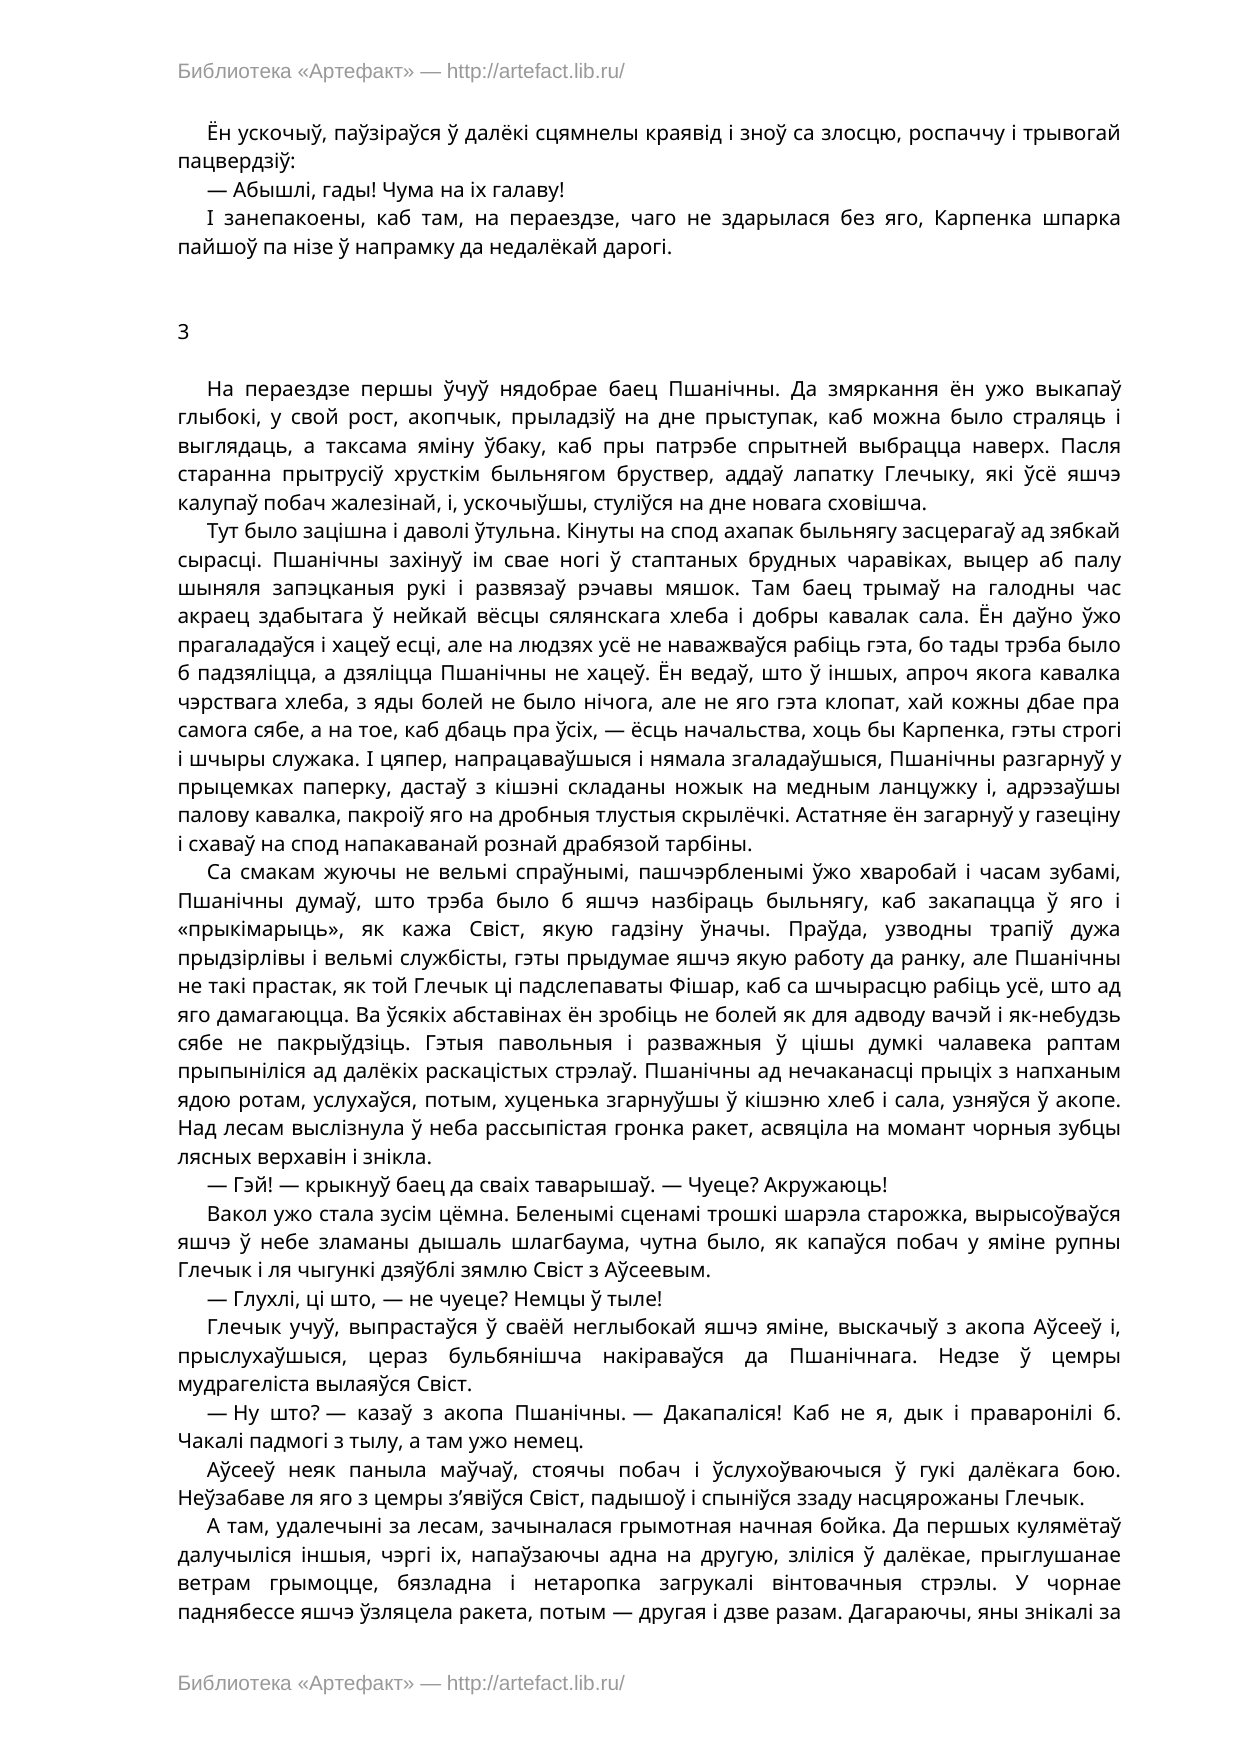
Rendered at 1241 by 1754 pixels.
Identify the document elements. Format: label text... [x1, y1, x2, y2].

text Вакол ужо стала зусім цёмна. Беленымі сценамі трошкі шарэла старожка, вырысоўваўся яшчэ ў небе зламаны дышаль шлагбаума, чутна было, як капаўся побач у яміне рупны Глечык і ля чыгункі дзяўблі зямлю Свіст з Аўсеевым. [177, 1199, 1122, 1284]
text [177, 1512, 1122, 1625]
text На пераездзе першы ўчуў нядобрае баец Пшанічны. Да змяркання ён ужо выкапаў глыбокі, у свой рост, акопчык, прыладзіў на дне прыступак, каб можна было страляць і выглядаць, а таксама яміну ўбаку, каб пры патрэбе спрытней выбрацца наверх. Пасля старанна прытрусіў хрусткім быльнягом бруствер, аддаў лапатку Глечыку, які ўсё яшчэ калупаў побач жалезінай, і, ускочыўшы, стуліўся на дне новага сховішча. [177, 374, 1122, 516]
text — Абышлі, гады! Чума на іх галаву! [177, 175, 1122, 203]
subtitle 3 [177, 317, 1122, 346]
text Аўсееў неяк паныла маўчаў, стоячы побач і ўслухоўваючыся ў гукі далёкага бою. Неўзабаве ля яго з цемры з’явіўся Свіст, падышоў і спыніўся ззаду насцярожаны Глечык. [177, 1455, 1122, 1512]
text Ён ускочыў, паўзіраўся ў далёкі сцямнелы краявід і зноў са злосцю, роспаччу і трывогай пацвердзіў: [177, 118, 1122, 175]
text Са смакам жуючы не вельмі спраўнымі, пашчэрбленымі ўжо хваробай і часам зубамі, Пшанічны думаў, што трэба было б яшчэ назбіраць быльнягу, каб закапацца ў яго і «прыкімарыць», як кажа Свіст, якую гадзіну ўначы. Праўда, узводны трапіў дужа прыдзірлівы і вельмі службісты, гэты прыдумае яшчэ якую работу да ранку, але Пшанічны не такі прастак, як той Глечык ці падслепаваты Фішар, каб са шчырасцю рабіць усё, што ад яго дамагаюцца. Ва ўсякіх абставінах ён зробіць не болей як для адводу вачэй і як-небудзь сябе не пакрыўдзіць. Гэтыя павольныя і разважныя ў цішы думкі чалавека раптам прыпыніліся ад далёкіх раскацістых стрэлаў. Пшанічны ад нечаканасці прыціх з напханым ядою ротам, услухаўся, потым, хуценька згарнуўшы ў кішэню хлеб і сала, узняўся ў акопе. Над лесам выслізнула ў неба рассыпістая гронка ракет, асвяціла на момант чорныя зубцы лясных верхавін і знікла. [177, 857, 1122, 1170]
text Тут было зацішна і даволі ўтульна. Кінуты на спод ахапак быльнягу засцерагаў ад зябкай сырасці. Пшанічны захінуў ім свае ногі ў стаптаных брудных чаравіках, выцер аб палу шыняля запэцканыя рукі і развязаў рэчавы мяшок. Там баец трымаў на галодны час акраец здабытага ў нейкай вёсцы сялянскага хлеба і добры кавалак сала. Ён даўно ўжо прагаладаўся і хацеў есці, але на людзях усё не наважваўся рабіць гэта, бо тады трэба было б падзяліцца, а дзяліцца Пшанічны не хацеў. Ён ведаў, што ў іншых, апроч якога кавалка чэрствага хлеба, з яды болей не было нічога, але не яго гэта клопат, хай кожны дбае пра самога сябе, а на тое, каб дбаць пра ўсіх, — ёсць начальства, хоць бы Карпенка, гэты строгі і шчыры служака. I цяпер, напрацаваўшыся і нямала згаладаўшыся, Пшанічны разгарнуў у прыцемках паперку, дастаў з кішэні складаны ножык на медным ланцужку і, адрэзаўшы палову кавалка, пакроіў яго на дробныя тлустыя скрылёчкі. Астатняе ён загарнуў у газеціну і схаваў на спод напакаванай рознай драбязой тарбіны. [177, 516, 1122, 857]
text — Ну што? — казаў з акопа Пшанічны. — Дакапаліся! Каб не я, дык і праваронілі б. Чакалі падмогі з тылу, а там ужо немец. [177, 1398, 1122, 1455]
text — Гэй! — крыкнуў баец да сваіх таварышаў. — Чуеце? Акружаюць! [177, 1170, 1122, 1199]
text — Глухлі, ці што, — не чуеце? Немцы ў тыле! [177, 1284, 1122, 1312]
text Глечык учуў, выпрастаўся ў сваёй неглыбокай яшчэ яміне, выскачыў з акопа Аўсееў і, прыслухаўшыся, цераз бульбянішча накіраваўся да Пшанічнага. Недзе ў цемры мудрагеліста вылаяўся Свіст. [177, 1312, 1122, 1398]
text I занепакоены, каб там, на пераездзе, чаго не здарылася без яго, Карпенка шпарка пайшоў па нізе ў напрамку да недалёкай дарогі. [177, 203, 1122, 260]
